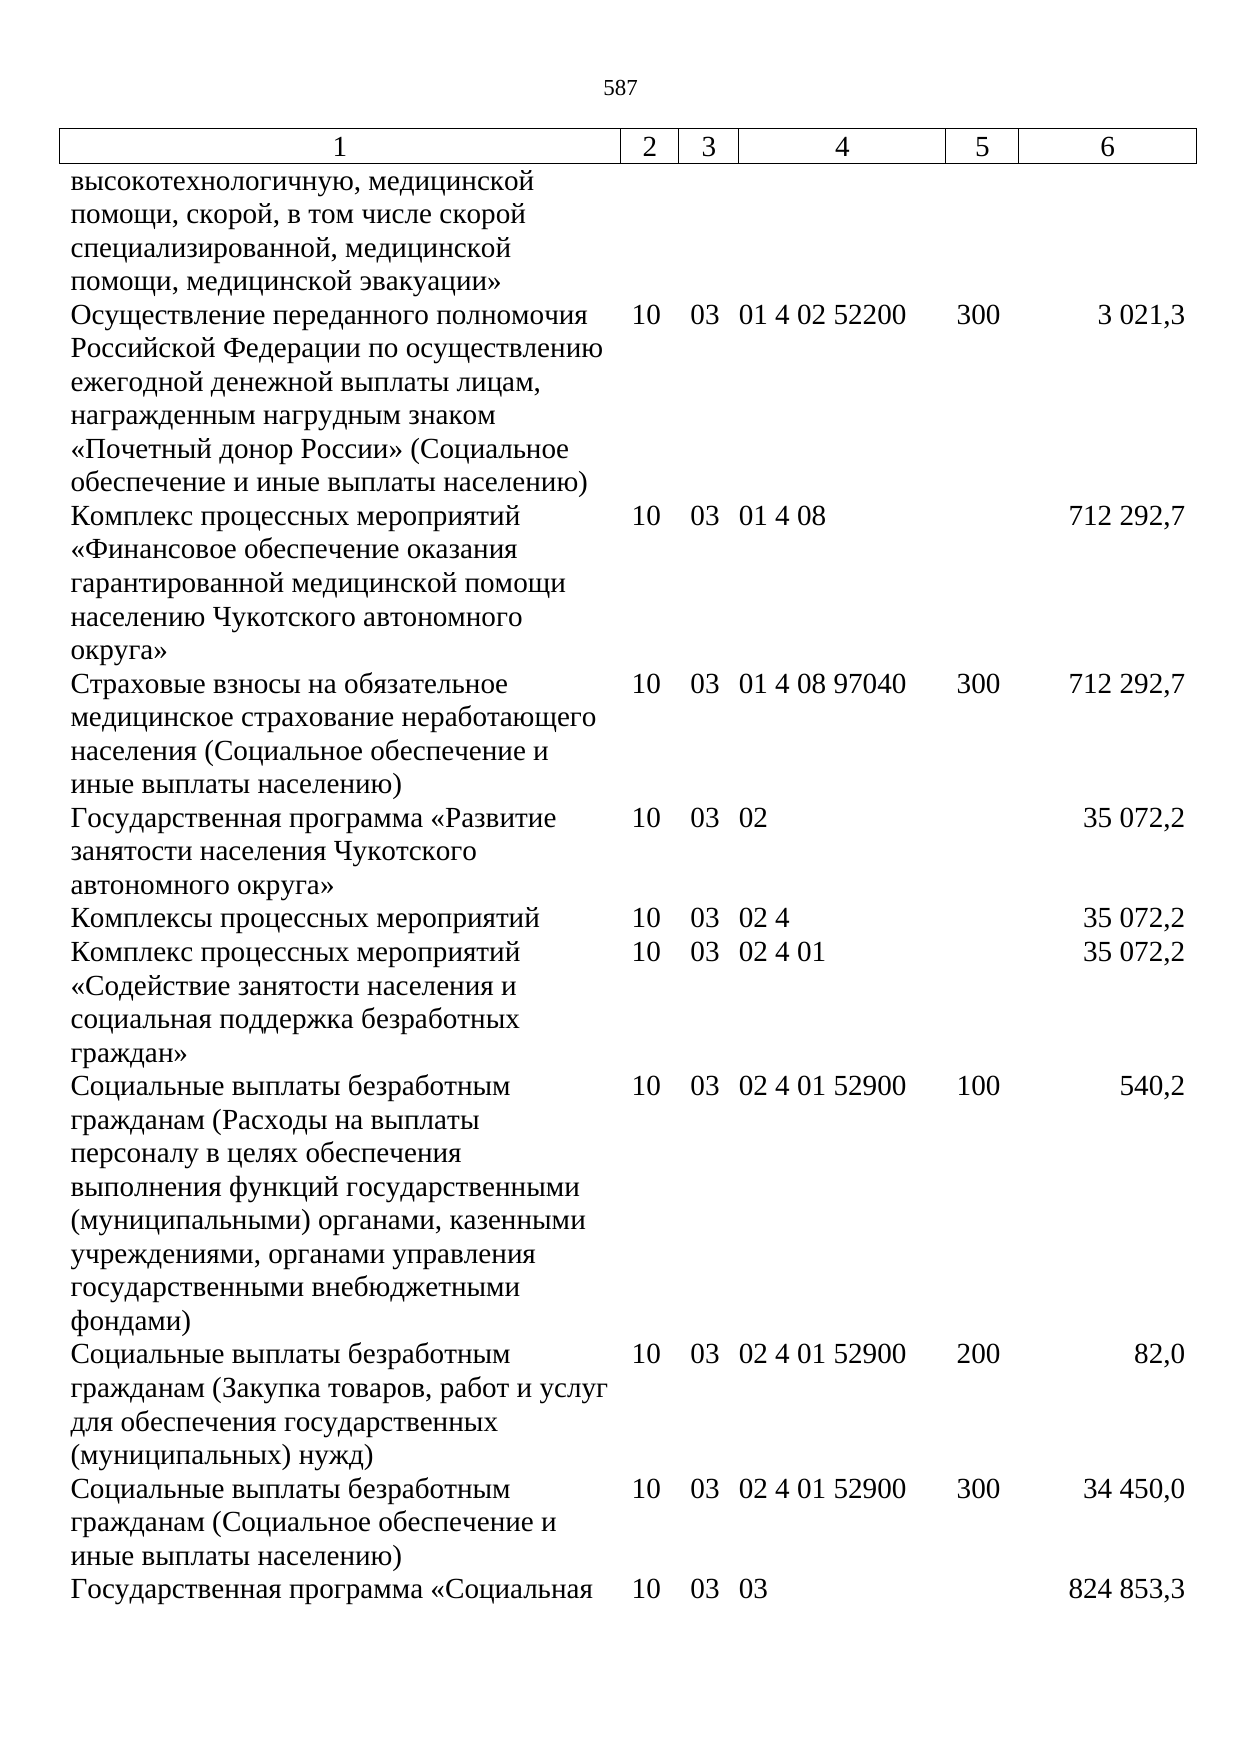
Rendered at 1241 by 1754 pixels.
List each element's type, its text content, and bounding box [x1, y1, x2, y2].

table_header 4 [739, 129, 945, 163]
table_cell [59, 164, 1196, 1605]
table_header 1 [60, 129, 620, 163]
table_header 6 [1019, 129, 1196, 163]
table_header 3 [679, 129, 738, 163]
table_header 5 [946, 129, 1018, 163]
table_header 2 [621, 129, 678, 163]
